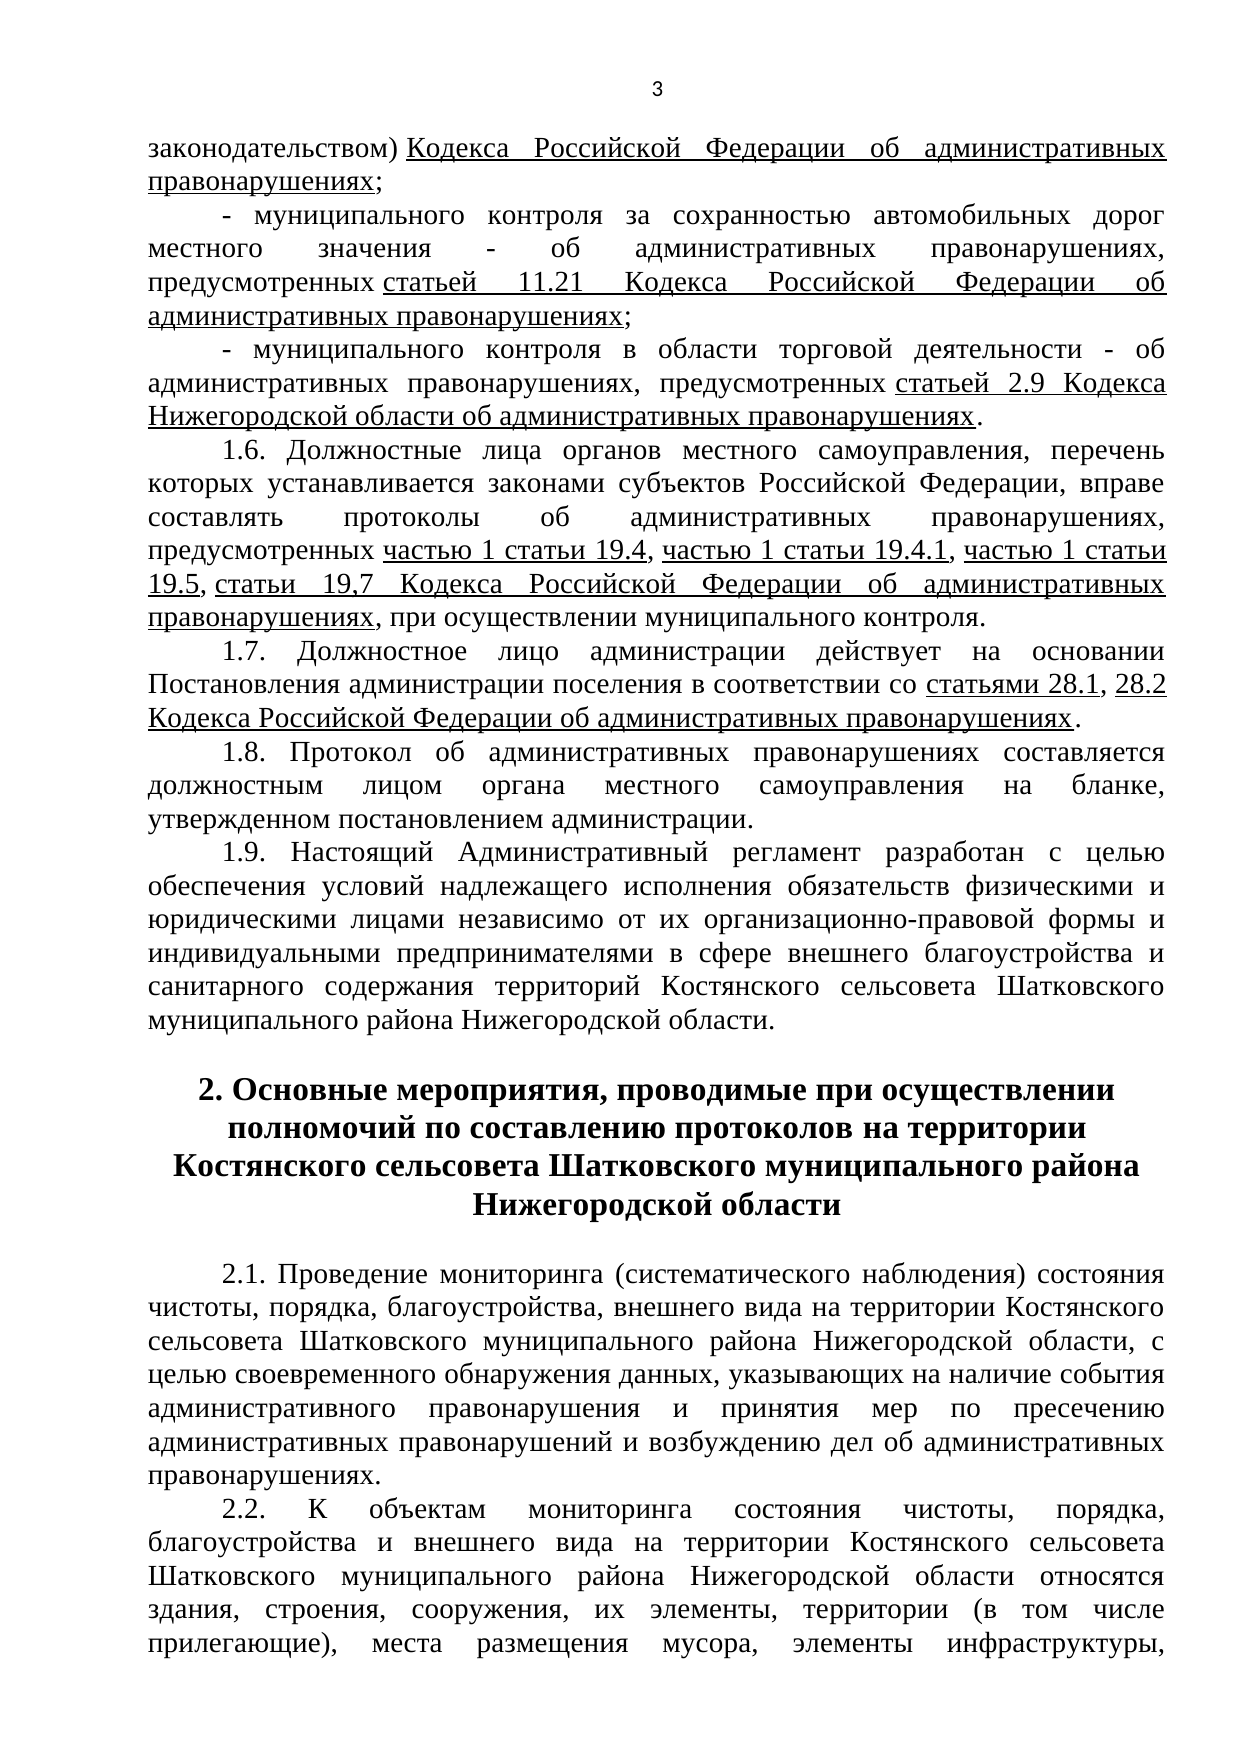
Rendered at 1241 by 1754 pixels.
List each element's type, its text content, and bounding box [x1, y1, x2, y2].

text 2. Основные мероприятия, проводимые при осуществлении полномочий по составлению протоколов на территории Костянского сельсовета Шатковского муниципального района Нижегородской области [148, 1069, 1167, 1222]
text 1.9. Настоящий Административный регламент разработан с целью обеспечения условий надлежащего исполнения обязательств физическими и юридическими лицами независимо от их организационно-правовой формы и индивидуальными предпринимателями в сфере внешнего благоустройства и санитарного содержания территорий Костянского сельсовета Шатковского муниципального района Нижегородской области. [148, 834, 1167, 1036]
text 1.8. Протокол об административных правонарушениях составляется должностным лицом органа местного самоуправления на бланке, утвержденном постановлением администрации. [148, 734, 1167, 834]
text - муниципального контроля за сохранностью автомобильных дорог местного значения - об административных правонарушениях, предусмотренных статьей 11.21 Кодекса Российской Федерации об административных правонарушениях; [148, 197, 1167, 331]
text 2.1. Проведение мониторинга (систематического наблюдения) состояния чистоты, порядка, благоустройства, внешнего вида на территории Костянского сельсовета Шатковского муниципального района Нижегородской области, с целью своевременного обнаружения данных, указывающих на наличие события административного правонарушения и принятия мер по пресечению административных правонарушений и возбуждению дел об административных правонарушениях. [148, 1256, 1167, 1491]
text 1.7. Должностное лицо администрации действует на основании Постановления администрации поселения в соответствии со статьями 28.1, 28.2 Кодекса Российской Федерации об административных правонарушениях. [148, 633, 1167, 734]
text 1.6. Должностные лица органов местного самоуправления, перечень которых устанавливается законами субъектов Российской Федерации, вправе составлять протоколы об административных правонарушениях, предусмотренных частью 1 статьи 19.4, частью 1 статьи 19.4.1, частью 1 статьи 19.5, статьи 19,7 Кодекса Российской Федерации об административных правонарушениях, при осуществлении муниципального контроля. [148, 432, 1167, 633]
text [148, 130, 1167, 197]
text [148, 1491, 1167, 1658]
text - муниципального контроля в области торговой деятельности - об административных правонарушениях, предусмотренных статьей 2.9 Кодекса Нижегородской области об административных правонарушениях. [148, 331, 1167, 432]
